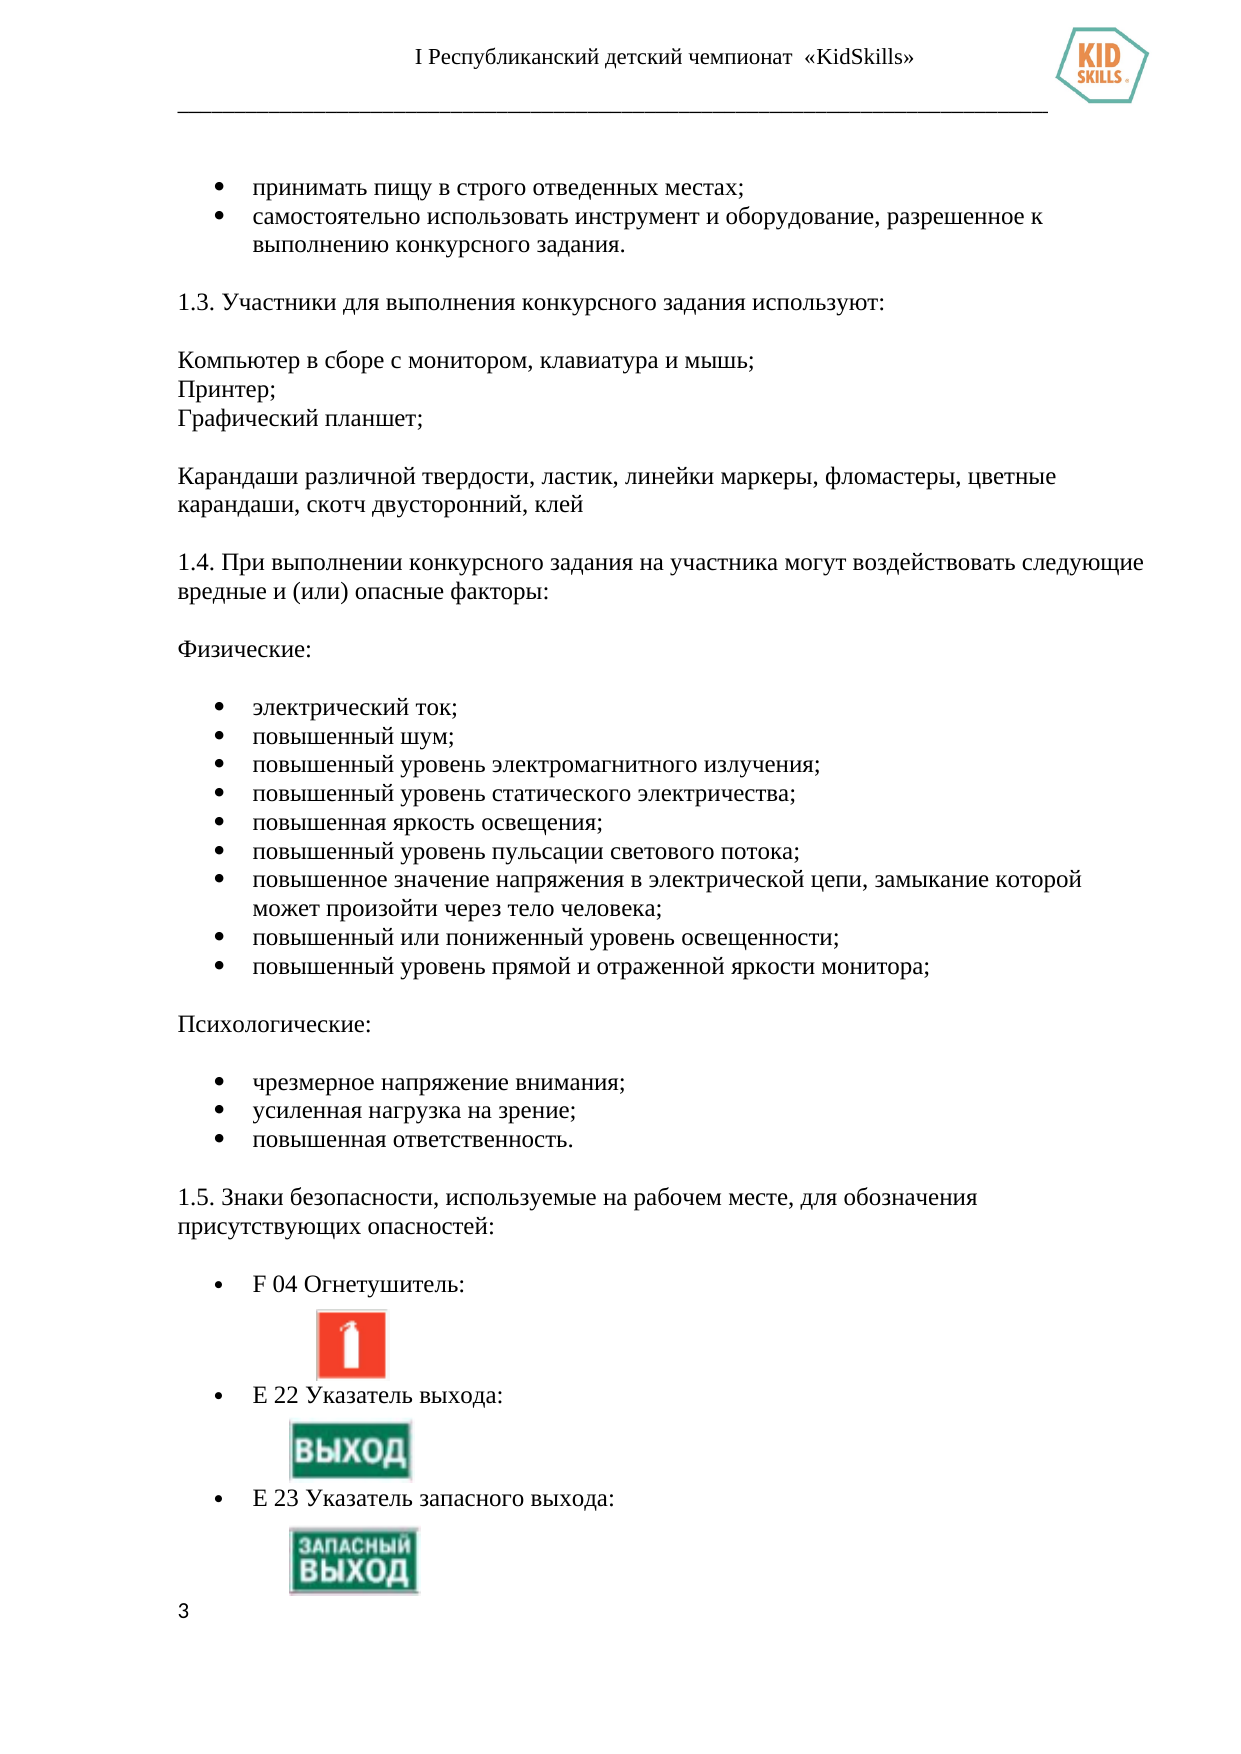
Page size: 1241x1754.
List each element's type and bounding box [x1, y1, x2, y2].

picture [289, 1416, 415, 1483]
picture [316, 1309, 390, 1381]
picture [289, 1524, 421, 1596]
picture [1046, 9, 1153, 116]
